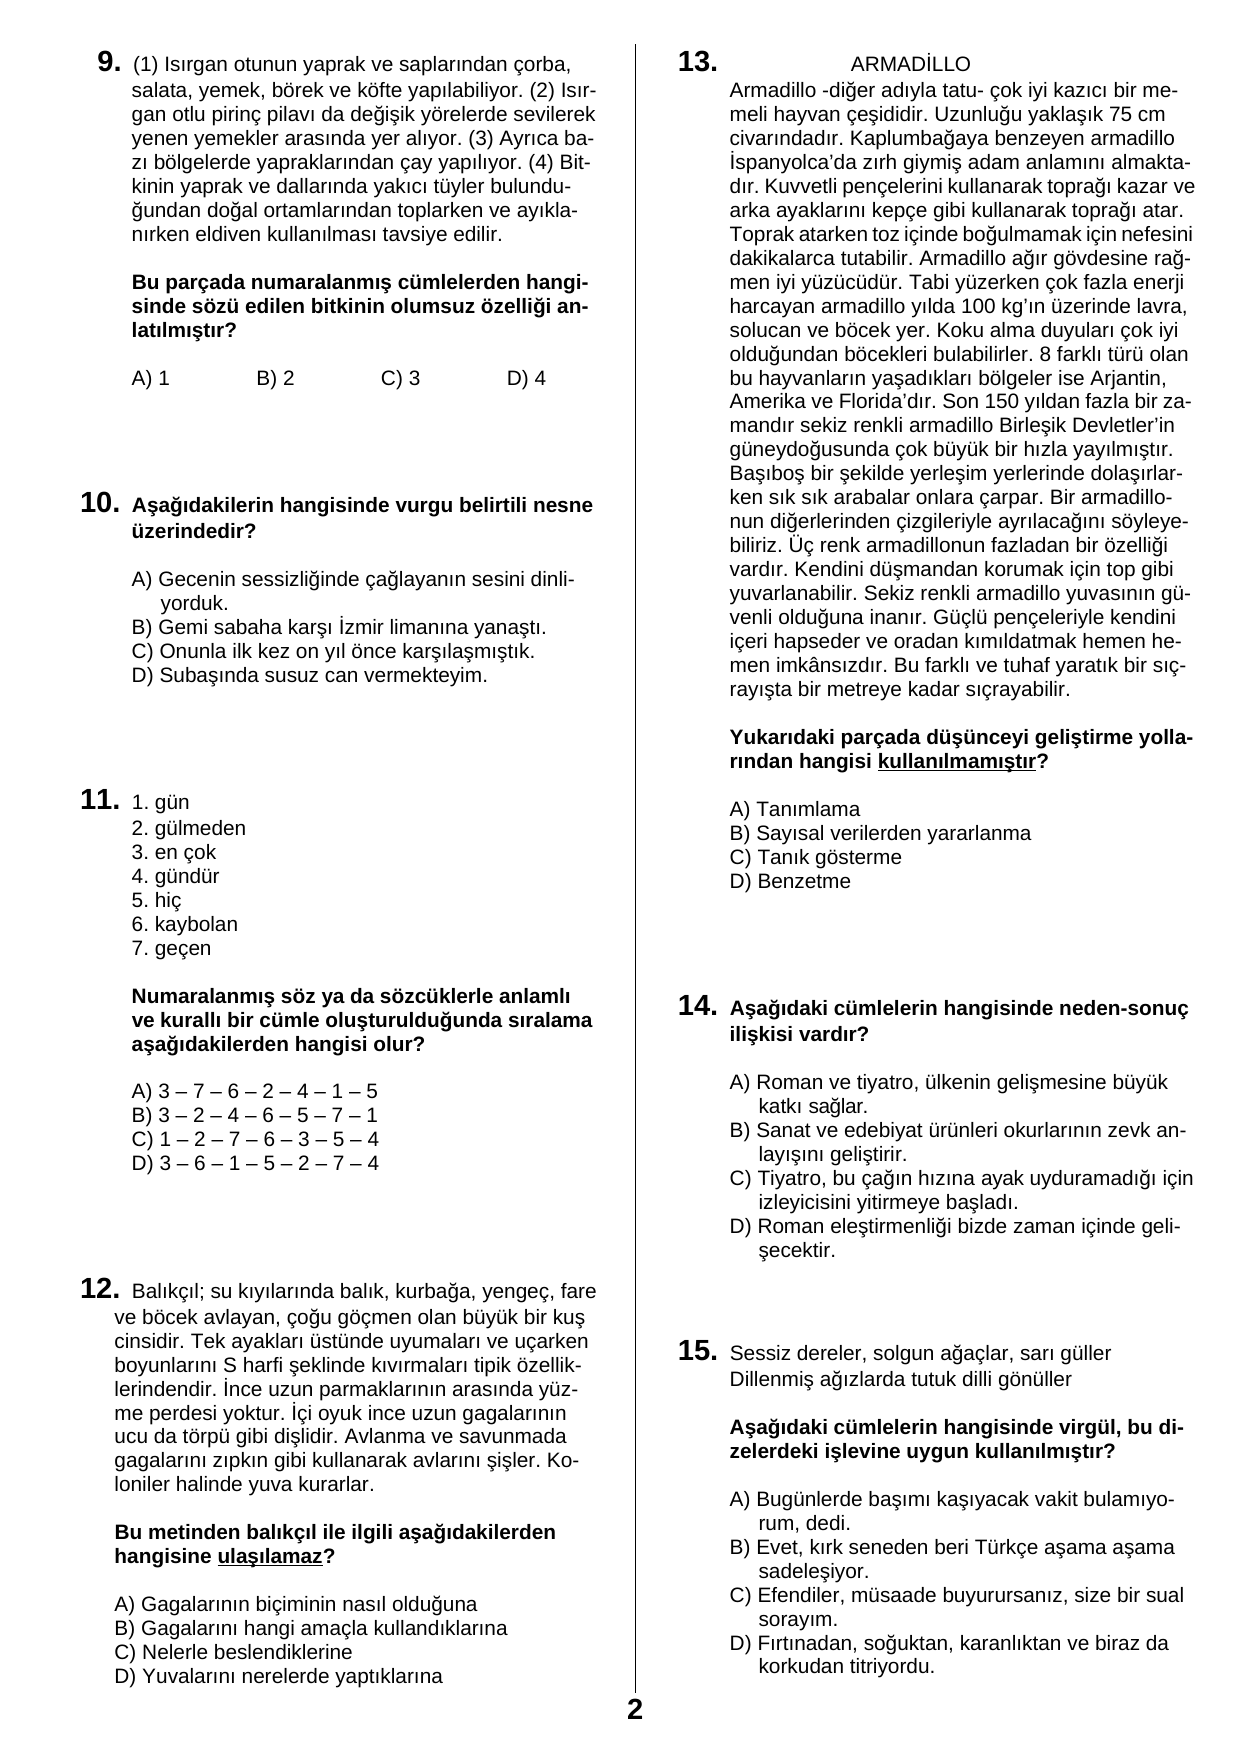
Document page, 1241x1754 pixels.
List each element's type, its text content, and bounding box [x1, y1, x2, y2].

text zı bölgelerde yapraklarından çay yapılıyor. (4) Bit- [74, 150, 598, 174]
text olduğundan böcekleri bulabilirler. 8 farklı türü olan [672, 341, 1196, 365]
text Numaralanmış söz ya da sözcüklerle anlamlı [74, 983, 598, 1007]
text A) 1 B) 2 C) 3 D) 4 [74, 365, 598, 389]
text C) Nelerle beslendiklerine [74, 1640, 598, 1664]
text A) Bugünlerde başımı kaşıyacak vakit bulamıyo- [672, 1487, 1196, 1511]
text D) Roman eleştirmenliği bizde zaman içinde geli- [672, 1213, 1196, 1237]
text Bu parçada numaralanmış cümlelerden hangi- [74, 269, 598, 293]
text 12. Balıkçıl; su kıyılarında balık, kurbağa, yengeç, fare [74, 1271, 598, 1304]
text Armadillo -diğer adıyla tatu- çok iyi kazıcı bir me- [672, 78, 1196, 102]
text ve böcek avlayan, çoğu göçmen olan büyük bir kuş [74, 1304, 598, 1328]
text ilişkisi vardır? [672, 1022, 1196, 1046]
text 5. hiç [74, 888, 598, 912]
text meli hayvan çeşididir. Uzunluğu yaklaşık 75 cm [672, 102, 1196, 126]
text layışını geliştirir. [672, 1142, 1196, 1166]
text 6. kaybolan [74, 912, 598, 936]
text sinde sözü edilen bitkinin olumsuz özelliği an- [74, 293, 598, 317]
text güneydoğusunda çok büyük bir hızla yayılmıştır. [672, 437, 1196, 461]
text D) Benzetme [672, 868, 1196, 892]
text zelerdeki işlevine uygun kullanılmıştır? [672, 1439, 1196, 1463]
text bu hayvanların yaşadıkları bölgeler ise Arjantin, [672, 365, 1196, 389]
text civarındadır. Kaplumbağaya benzeyen armadillo [672, 126, 1196, 150]
text D) Fırtınadan, soğuktan, karanlıktan ve biraz da [672, 1630, 1196, 1654]
text sorayım. [672, 1606, 1196, 1630]
text D) Subaşında susuz can vermekteyim. [74, 662, 598, 686]
text vardır. Kendini düşmandan korumak için top gibi [672, 557, 1196, 581]
text nun diğerlerinden çizgileriyle ayrılacağını söyleye- [672, 509, 1196, 533]
text 11. 1. gün [74, 782, 598, 816]
text ve kurallı bir cümle oluşturulduğunda sıralama [74, 1007, 598, 1031]
text B) 3 – 2 – 4 – 6 – 5 – 7 – 1 [74, 1103, 598, 1127]
text Dillenmiş ağızlarda tutuk dilli gönüller [672, 1367, 1196, 1391]
text C) 1 – 2 – 7 – 6 – 3 – 5 – 4 [74, 1127, 598, 1151]
text B) Evet, kırk seneden beri Türkçe aşama aşama [672, 1534, 1196, 1558]
text ğundan doğal ortamlarından toplarken ve ayıkla- [74, 198, 598, 222]
text rından hangisi kullanılmamıştır? [672, 749, 1196, 773]
text Bu metinden balıkçıl ile ilgili aşağıdakilerden [74, 1520, 598, 1544]
text C) Tiyatro, bu çağın hızına ayak uyduramadığı için [672, 1166, 1196, 1189]
text lerindendir. İnce uzun parmaklarının arasında yüz- [74, 1376, 598, 1400]
text dakikalarca tutabilir. Armadillo ağır gövdesine rağ- [672, 246, 1196, 269]
text katkı sağlar. [672, 1094, 1196, 1118]
text boyunlarını S harfi şeklinde kıvırmaları tipik özellik- [74, 1352, 598, 1376]
text içeri hapseder ve oradan kımıldatmak hemen he- [672, 629, 1196, 653]
text dır. Kuvvetli pençelerini kullanarak toprağı kazar ve [672, 174, 1196, 198]
text aşağıdakilerden hangisi olur? [74, 1031, 598, 1055]
text 9. (1) Isırgan otunun yaprak ve saplarından çorba, [74, 44, 598, 78]
text 14. Aşağıdaki cümlelerin hangisinde neden-sonuç [672, 988, 1196, 1022]
text şecektir. [672, 1237, 1196, 1261]
text gan otlu pirinç pilavı da değişik yörelerde sevilerek [74, 102, 598, 126]
text C) Tanık gösterme [672, 844, 1196, 868]
text me perdesi yoktur. İçi oyuk ince uzun gagalarının [74, 1400, 598, 1424]
text Yukarıdaki parçada düşünceyi geliştirme yolla- [672, 725, 1196, 749]
text Amerika ve Florida’dır. Son 150 yıldan fazla bir za- [672, 389, 1196, 413]
text biliriz. Üç renk armadillonun fazladan bir özelliği [672, 533, 1196, 557]
text üzerindedir? [74, 519, 598, 543]
text 13. ARMADİLLO [672, 44, 1196, 78]
text 3. en çok [74, 840, 598, 864]
text latılmıştır? [74, 317, 598, 341]
text rayışta bir metreye kadar sıçrayabilir. [672, 677, 1196, 701]
text 7. geçen [74, 936, 598, 959]
text yenen yemekler arasında yer alıyor. (3) Ayrıca ba- [74, 126, 598, 150]
text men iyi yüzücüdür. Tabi yüzerken çok fazla enerji [672, 269, 1196, 293]
text B) Gagalarını hangi amaçla kullandıklarına [74, 1616, 598, 1640]
text C) Efendiler, müsaade buyurursanız, size bir sual [672, 1582, 1196, 1606]
text İspanyolca’da zırh giymiş adam anlamını almakta- [672, 150, 1196, 174]
text men imkânsızdır. Bu farklı ve tuhaf yaratık bir sıç- [672, 653, 1196, 677]
text ken sık sık arabalar onlara çarpar. Bir armadillo- [672, 485, 1196, 509]
text 10. Aşağıdakilerin hangisinde vurgu belirtili nesne [74, 485, 598, 519]
text arka ayaklarını kepçe gibi kullanarak toprağı atar. [672, 198, 1196, 222]
text B) Gemi sabaha karşı İzmir limanına yanaştı. [74, 614, 598, 638]
text Başıboş bir şekilde yerleşim yerlerinde dolaşırlar- [672, 461, 1196, 485]
text yorduk. [74, 591, 598, 614]
text A) Gagalarının biçiminin nasıl olduğuna [74, 1592, 598, 1616]
text loniler halinde yuva kurarlar. [74, 1472, 598, 1496]
text D) Yuvalarını nerelerde yaptıklarına [74, 1664, 598, 1688]
text solucan ve böcek yer. Koku alma duyuları çok iyi [672, 317, 1196, 341]
text sadeleşiyor. [672, 1558, 1196, 1582]
text mandır sekiz renkli armadillo Birleşik Devletler’in [672, 413, 1196, 437]
text A) Tanımlama [672, 797, 1196, 821]
text 4. gündür [74, 864, 598, 888]
text 15. Sessiz dereler, solgun ağaçlar, sarı güller [672, 1333, 1196, 1367]
text Aşağıdaki cümlelerin hangisinde virgül, bu di- [672, 1415, 1196, 1439]
text harcayan armadillo yılda 100 kg’ın üzerinde lavra, [672, 293, 1196, 317]
text venli olduğuna inanır. Güçlü pençeleriyle kendini [672, 605, 1196, 629]
text A) 3 – 7 – 6 – 2 – 4 – 1 – 5 [74, 1079, 598, 1103]
text B) Sanat ve edebiyat ürünleri okurlarının zevk an- [672, 1118, 1196, 1142]
text korkudan titriyordu. [672, 1654, 1196, 1678]
text C) Onunla ilk kez on yıl önce karşılaşmıştık. [74, 638, 598, 662]
text A) Roman ve tiyatro, ülkenin gelişmesine büyük [672, 1070, 1196, 1094]
text 2. gülmeden [74, 816, 598, 840]
text nırken eldiven kullanılması tavsiye edilir. [74, 222, 598, 246]
text Toprak atarken toz içinde boğulmamak için nefesini [672, 222, 1196, 246]
text hangisine ulaşılamaz? [74, 1544, 598, 1568]
text D) 3 – 6 – 1 – 5 – 2 – 7 – 4 [74, 1151, 598, 1175]
text gagalarını zıpkın gibi kullanarak avlarını şişler. Ko- [74, 1448, 598, 1472]
text salata, yemek, börek ve köfte yapılabiliyor. (2) Isır- [74, 78, 598, 102]
text kinin yaprak ve dallarında yakıcı tüyler bulundu- [74, 174, 598, 198]
text B) Sayısal verilerden yararlanma [672, 821, 1196, 844]
text A) Gecenin sessizliğinde çağlayanın sesini dinli- [74, 567, 598, 591]
text ucu da törpü gibi dişlidir. Avlanma ve savunmada [74, 1424, 598, 1448]
text yuvarlanabilir. Sekiz renkli armadillo yuvasının gü- [672, 581, 1196, 605]
text izleyicisini yitirmeye başladı. [672, 1189, 1196, 1213]
text rum, dedi. [672, 1511, 1196, 1534]
text cinsidir. Tek ayakları üstünde uyumaları ve uçarken [74, 1328, 598, 1352]
